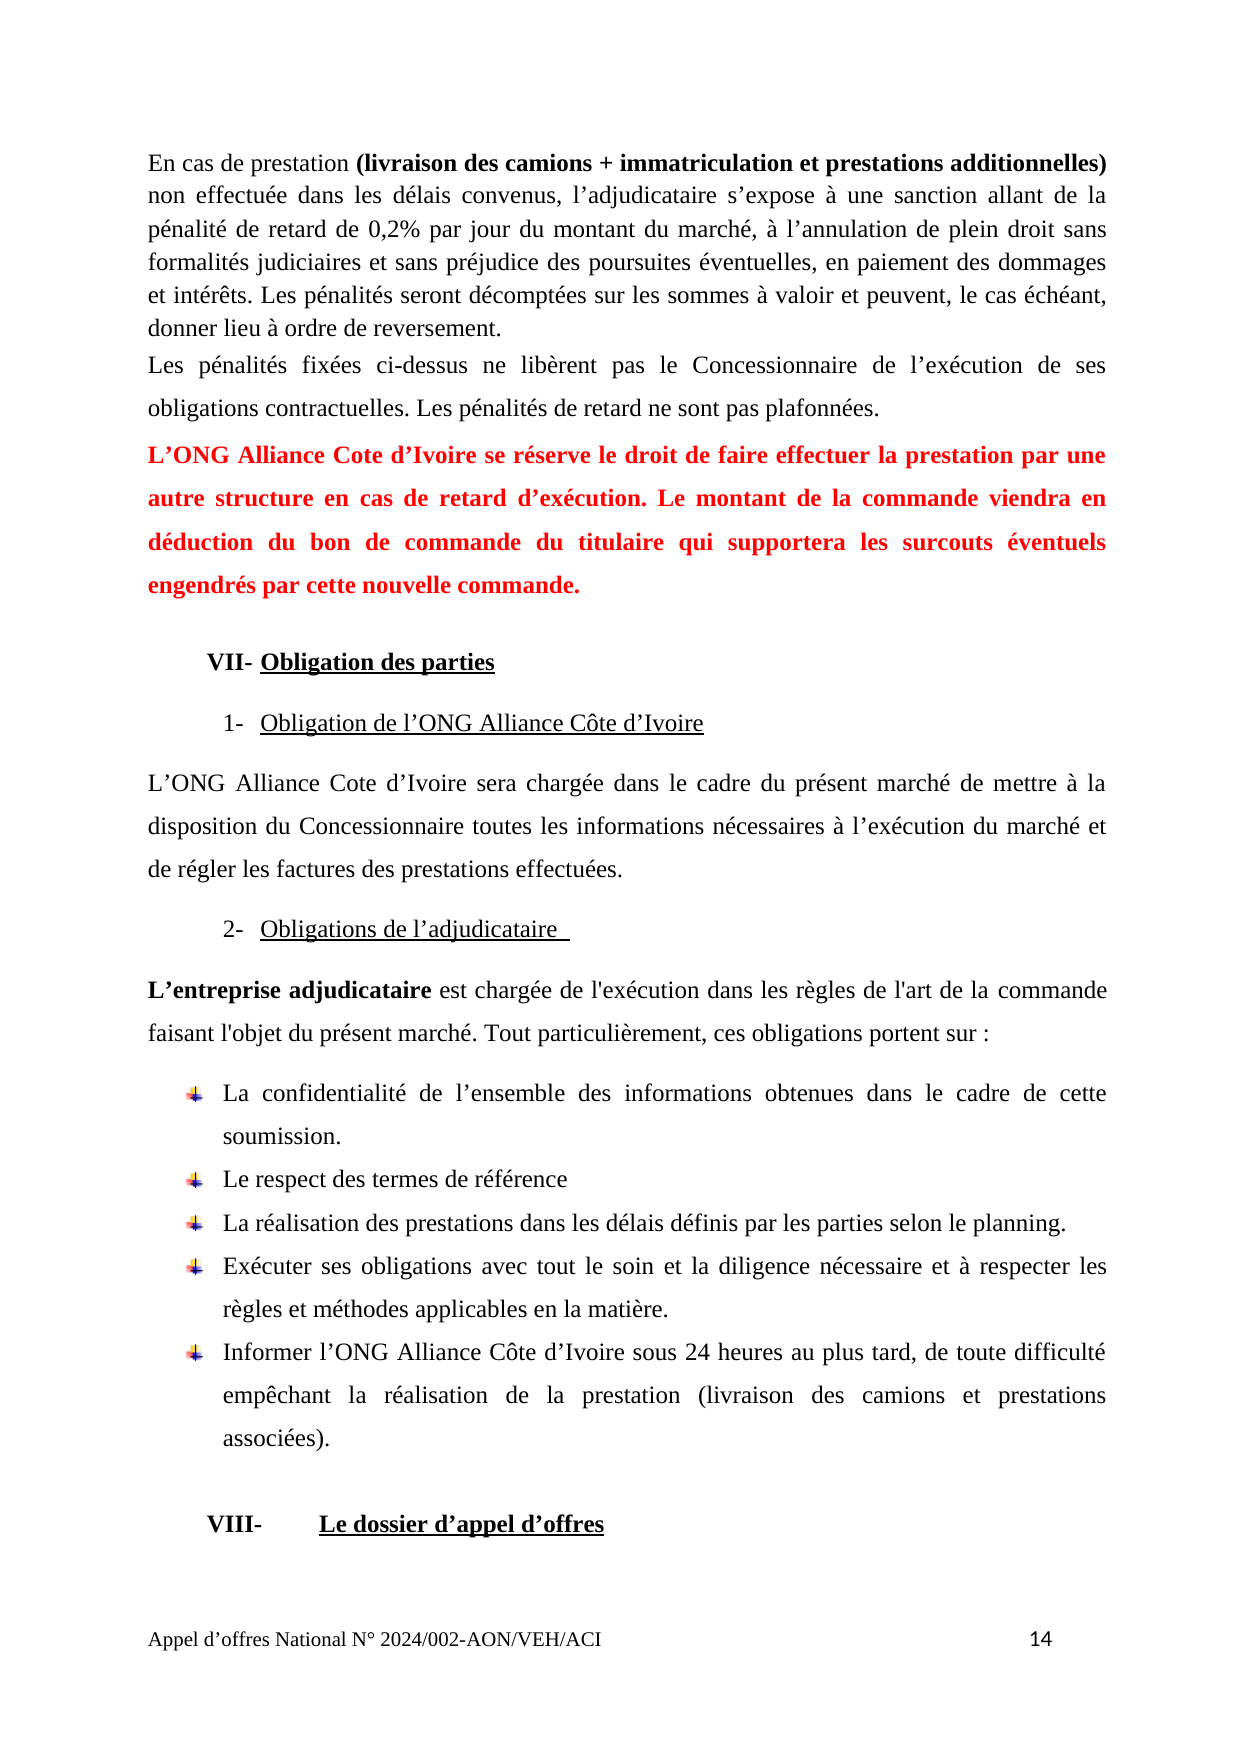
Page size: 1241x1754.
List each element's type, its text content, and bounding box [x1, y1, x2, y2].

picture [186, 1257, 203, 1275]
text L’ONG Alliance Cote d’Ivoire se réserve le droit de faire effectuer la prestation par une autre structure en cas de retard d’exécution. Le montant de la commande viendra en déduction du bon de commande du titulaire qui supportera les surcouts éventuels engendrés par cette nouvelle commande. [148, 440, 1107, 598]
list Informer l’ONG Alliance Côte d’Ivoire sous 24 heures au plus tard, de toute difficulté empêchant la réalisation de la prestation (livraison des camions et prestations associées). [185, 1337, 1107, 1452]
picture [186, 1343, 203, 1361]
list Obligation des parties [207, 647, 1107, 676]
picture [186, 1214, 203, 1231]
list Exécuter ses obligations avec tout le soin et la diligence nécessaire et à respecter les règles et méthodes applicables en la matière. [185, 1251, 1107, 1323]
picture [186, 1085, 203, 1102]
text En cas de prestation (livraison des camions + immatriculation et prestations additionnelles) non effectuée dans les délais convenus, l’adjudicataire s’expose à une sanction allant de la pénalité de retard de 0,2% par jour du montant du marché, à l’annulation de plein droit sans formalités judiciaires et sans préjudice des poursuites éventuelles, en paiement des dommages et intérêts. Les pénalités seront décomptées sur les sommes à valoir et peuvent, le cas échéant, donner lieu à ordre de reversement. [148, 148, 1107, 341]
list La confidentialité de l’ensemble des informations obtenues dans le cadre de cette soumission. [185, 1078, 1107, 1150]
picture [186, 1171, 203, 1188]
list Obligations de l’adjudicataire [223, 914, 1107, 943]
text Les pénalités fixées ci-dessus ne libèrent pas le Concessionnaire de l’exécution de ses obligations contractuelles. Les pénalités de retard ne sont pas plafonnées. [148, 350, 1107, 422]
list Obligation de l’ONG Alliance Côte d’Ivoire [223, 708, 1107, 737]
text L’entreprise adjudicataire est chargée de l'exécution dans les règles de l'art de la commande faisant l'objet du présent marché. Tout particulièrement, ces obligations portent sur : [148, 975, 1107, 1047]
list Le respect des termes de référence [185, 1164, 1107, 1193]
list La réalisation des prestations dans les délais définis par les parties selon le planning. [185, 1208, 1107, 1236]
list Le dossier d’appel d’offres [207, 1509, 1107, 1538]
text L’ONG Alliance Cote d’Ivoire sera chargée dans le cadre du présent marché de mettre à la disposition du Concessionnaire toutes les informations nécessaires à l’exécution du marché et de régler les factures des prestations effectuées. [148, 768, 1107, 883]
